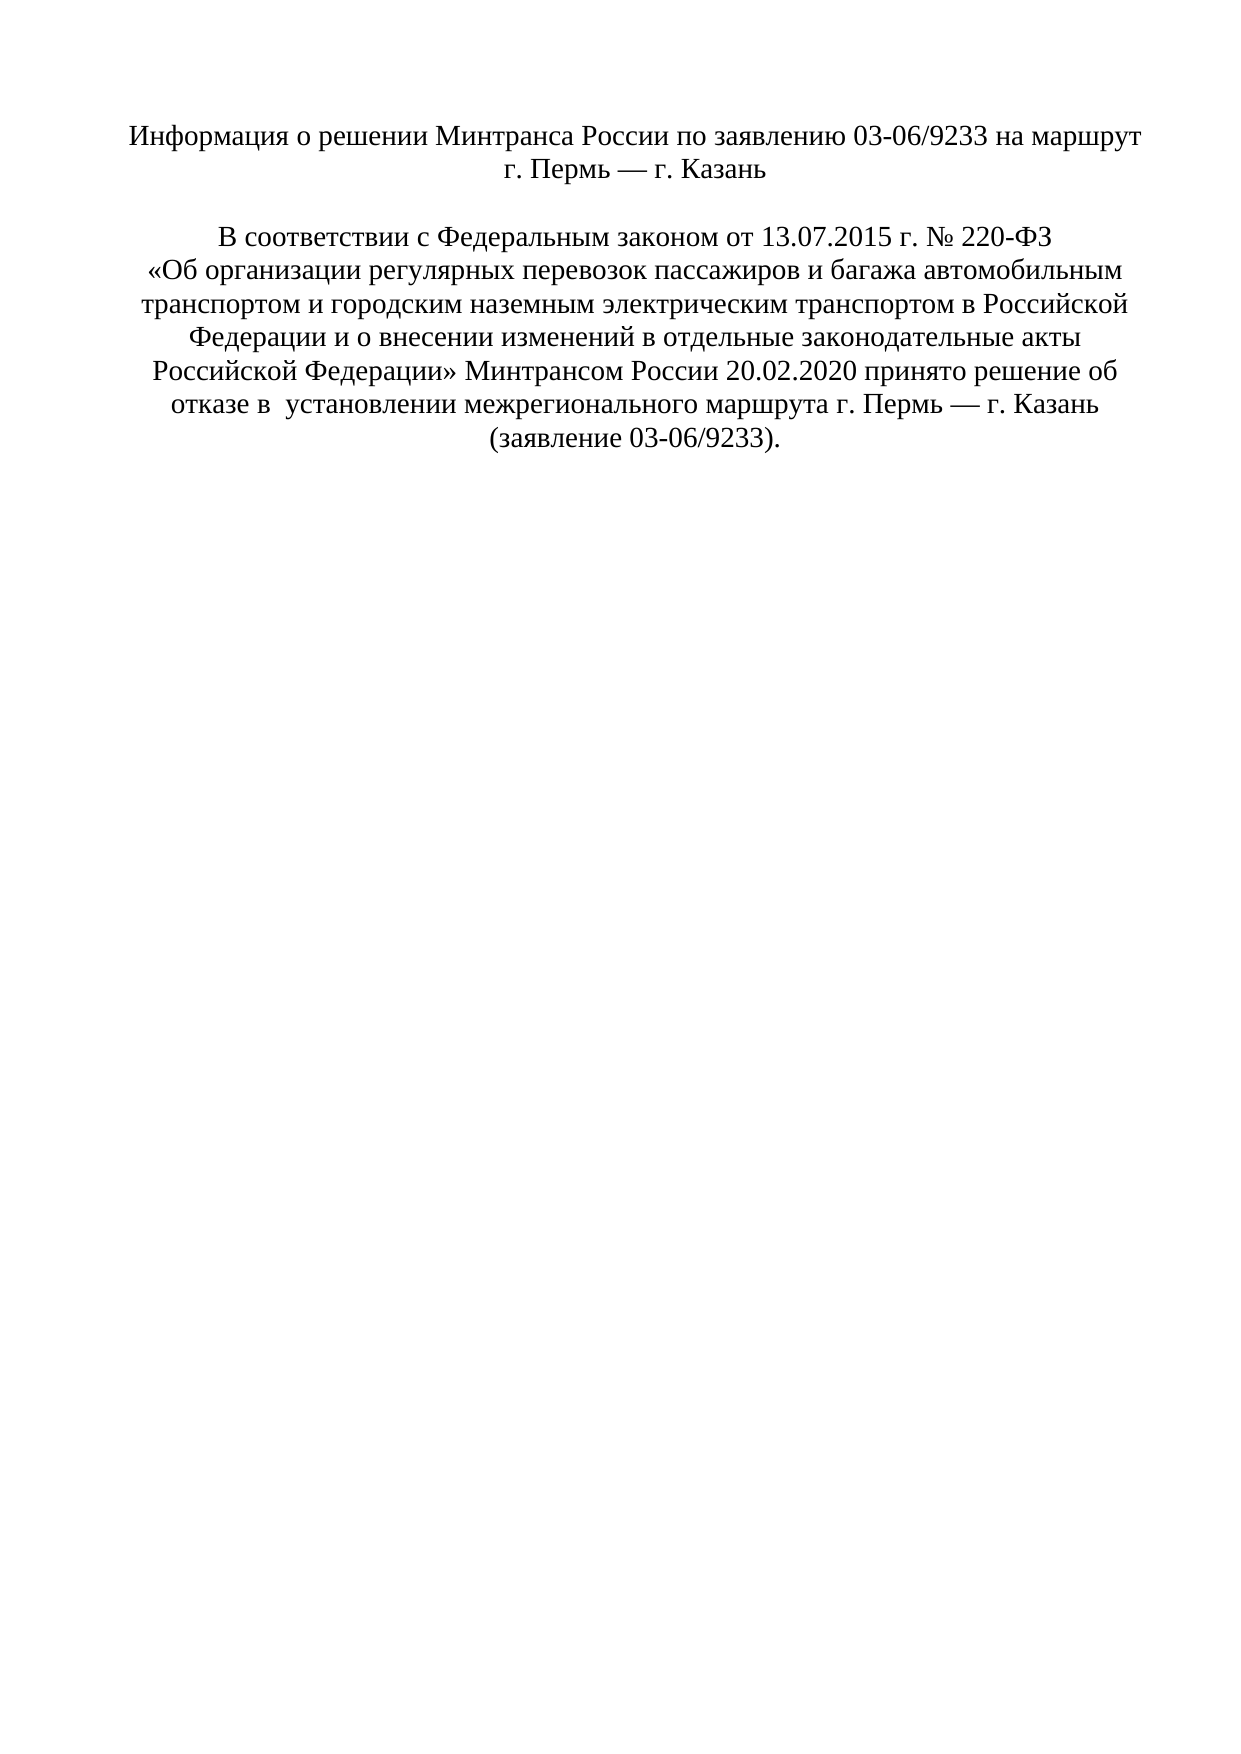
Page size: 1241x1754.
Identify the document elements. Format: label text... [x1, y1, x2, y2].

text В соответствии с Федеральным законом от 13.07.2015 г. № 220-ФЗ «Об организации регулярных перевозок пассажиров и багажа автомобильным транспортом и городским наземным электрическим транспортом в Российской Федерации и о внесении изменений в отдельные законодательные акты Российской Федерации» Минтрансом России 20.02.2020 принято решение об отказе в установлении межрегионального маршрута г. Пермь — г. Казань (заявление 03-06/9233). [118, 219, 1152, 453]
text Информация о решении Минтранса России по заявлению 03-06/9233 на маршрут г. Пермь — г. Казань [118, 118, 1152, 185]
